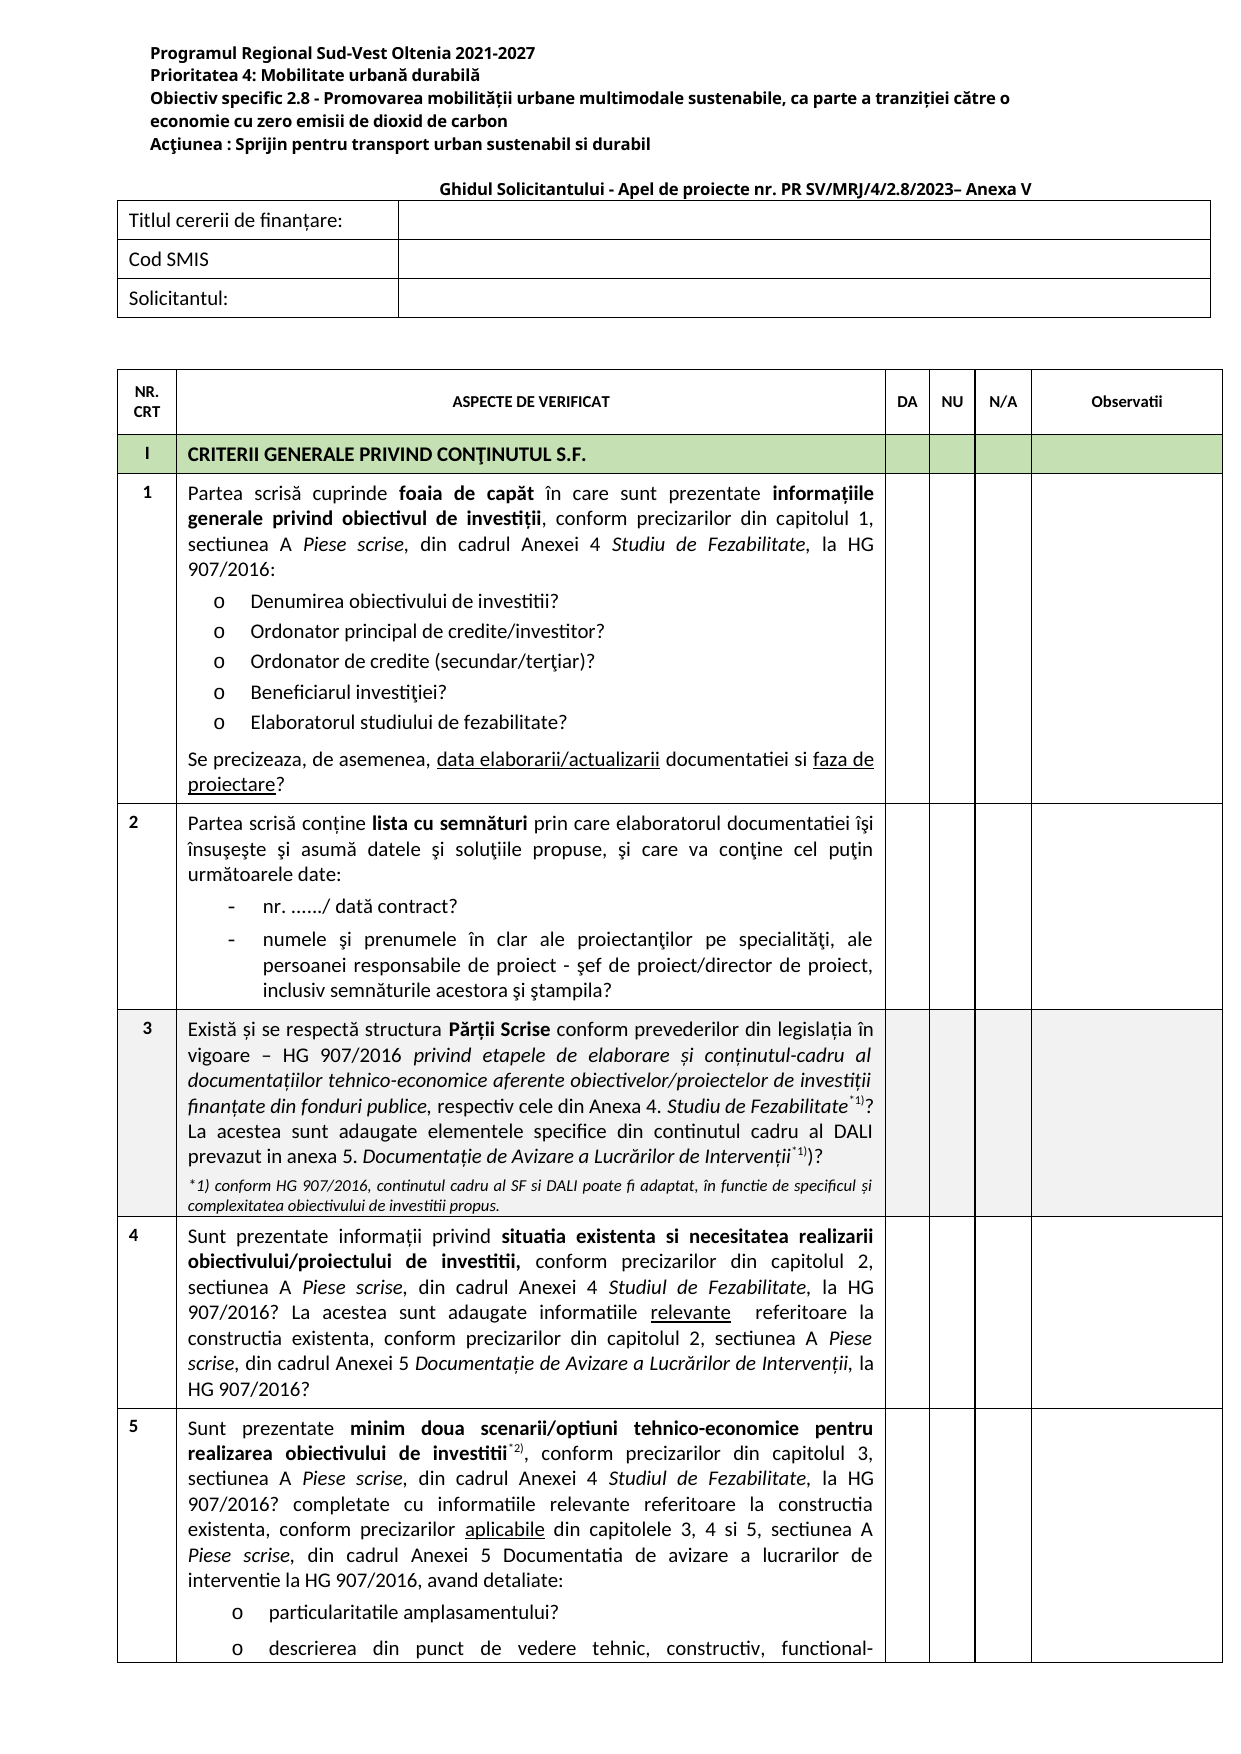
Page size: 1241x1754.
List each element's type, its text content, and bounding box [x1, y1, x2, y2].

table_cell [886, 1010, 929, 1216]
table_cell [930, 1010, 974, 1216]
table_cell [976, 1409, 1031, 1662]
table_cell [976, 804, 1031, 1009]
table_cell [1032, 1010, 1222, 1216]
table_cell Sunt prezentate informații privind situatia existenta si necesitatea realizarii obiectivului/proiectului de investitii, conform precizarilor din capitolul 2, sectiunea A Piese scrise, din cadrul Anexei 4 Studiul de Fezabilitate, la HG 907/2016? La acestea sunt adaugate informatiile relevante referitoare la constructia existenta, conform precizarilor din capitolul 2, sectiunea A Piese scrise, din cadrul Anexei 5 Documentaţie de Avizare a Lucrărilor de Intervenţii, la HG 907/2016? [177, 1217, 885, 1407]
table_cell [177, 1409, 885, 1662]
table_cell [886, 1409, 929, 1662]
table_cell CRITERII GENERALE PRIVIND CONŢINUTUL S.F. [177, 435, 885, 473]
table_cell [1032, 1217, 1222, 1407]
table_cell [976, 1217, 1031, 1407]
table_cell 3 [118, 1010, 176, 1216]
table_cell [930, 804, 974, 1009]
table_cell [930, 474, 974, 803]
table_cell [886, 804, 929, 1009]
table_cell [1032, 435, 1222, 473]
table_cell [976, 474, 1031, 803]
table_header Observatii [1032, 370, 1222, 434]
table_cell Cod SMIS [118, 240, 398, 278]
table_cell [976, 1010, 1031, 1216]
table_cell [399, 240, 1210, 278]
table_cell Titlul cererii de finanţare: [118, 201, 398, 239]
table_cell [1032, 474, 1222, 803]
table_cell [886, 474, 929, 803]
table_cell Partea scrisă conține lista cu semnături prin care elaboratorul documentatiei îşi însuşeşte şi asumă datele şi soluţiile propuse, şi care va conţine cel puţin următoarele date: nr. ....../ dată contract? numele şi prenumele în clar ale proiectanţilor pe specialităţi, ale persoanei responsabile de proiect - şef de proiect/director de proiect, inclusiv semnăturile acestora şi ştampila? [177, 804, 885, 1009]
table_cell 1 [118, 474, 176, 803]
table_cell [930, 1409, 974, 1662]
table_cell I [118, 435, 176, 473]
table_cell [399, 201, 1210, 239]
table_header N/A [976, 370, 1031, 434]
table_cell 4 [118, 1217, 176, 1407]
table_cell 2 [118, 804, 176, 1009]
table_cell [1032, 804, 1222, 1009]
table_cell Partea scrisă cuprinde foaia de capăt în care sunt prezentate informaţiile generale privind obiectivul de investiţii, conform precizarilor din capitolul 1, sectiunea A Piese scrise, din cadrul Anexei 4 Studiu de Fezabilitate, la HG 907/2016: Denumirea obiectivului de investitii? Ordonator principal de credite/investitor? Ordonator de credite (secundar/terţiar)? Beneficiarul investiţiei? Elaboratorul studiului de fezabilitate? Se precizeaza, de asemenea, data elaborarii/actualizarii documentatiei si faza de proiectare? [177, 474, 885, 803]
table_cell [886, 1217, 929, 1407]
table_cell [399, 279, 1210, 317]
table_cell [930, 1217, 974, 1407]
table_header ASPECTE DE VERIFICAT [177, 370, 885, 434]
table_cell [1032, 1409, 1222, 1662]
table_cell Solicitantul: [118, 279, 398, 317]
table_cell [930, 435, 974, 473]
table_cell Există și se respectă structura Părții Scrise conform prevederilor din legislația în vigoare – HG 907/2016 privind etapele de elaborare şi conţinutul-cadru al documentaţiilor tehnico-economice aferente obiectivelor/proiectelor de investiţii finanţate din fonduri publice, respectiv cele din Anexa 4. Studiu de Fezabilitate*1)? La acestea sunt adaugate elementele specifice din continutul cadru al DALI prevazut in anexa 5. Documentaţie de Avizare a Lucrărilor de Intervenţii*1))? *1) conform HG 907/2016, continutul cadru al SF si DALI poate fi adaptat, în functie de specificul și complexitatea obiectivului de investitii propus. [177, 1010, 885, 1216]
table_header NR. CRT [118, 370, 176, 434]
table_cell 5 [118, 1409, 176, 1662]
table_header DA [886, 370, 929, 434]
table_header NU [930, 370, 974, 434]
table_cell [976, 435, 1031, 473]
table_cell [886, 435, 929, 473]
